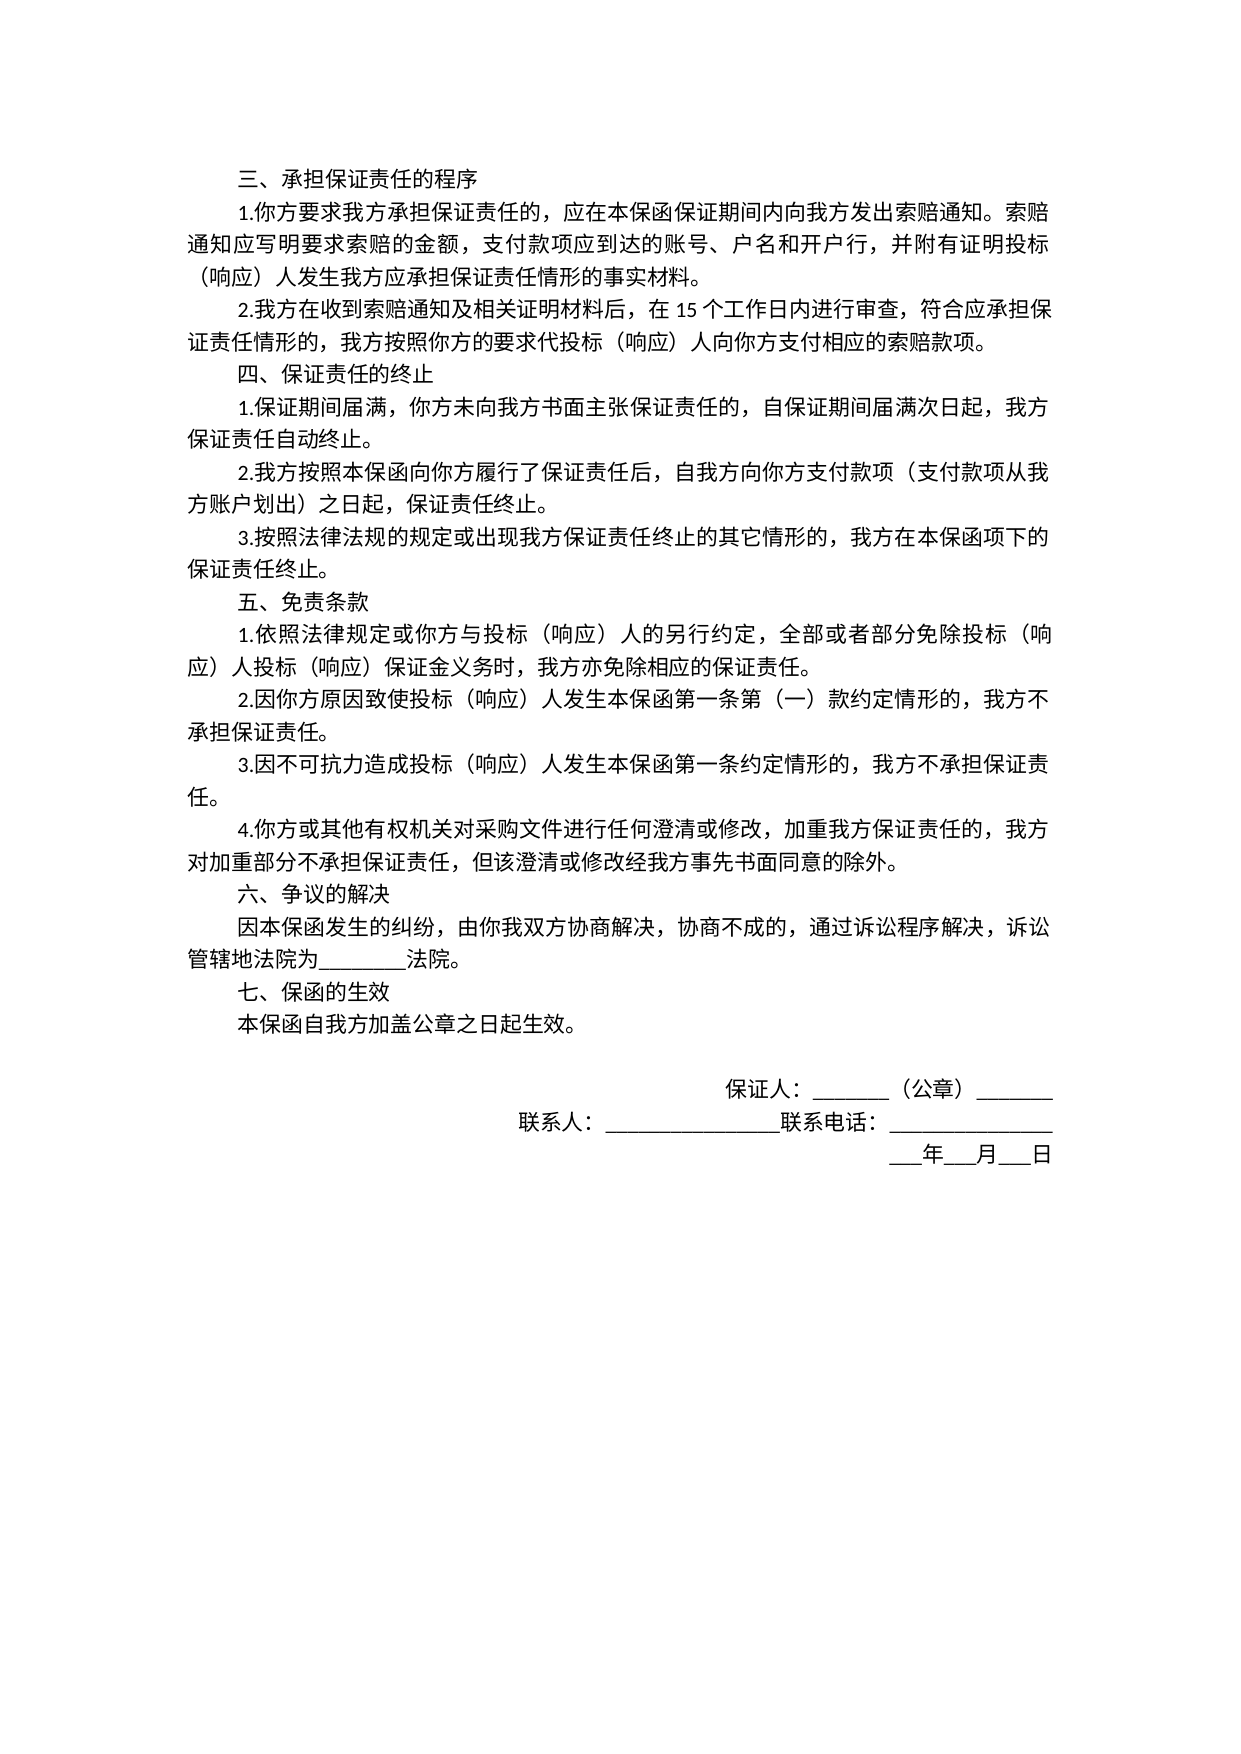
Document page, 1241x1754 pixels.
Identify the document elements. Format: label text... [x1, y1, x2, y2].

text 2.我方在收到索赔通知及相关证明材料后，在15个工作日内进行审查，符合应承担保证责任情形的，我方按照你方的要求代投标（响应）人向你方支付相应的索赔款项。 [187, 292, 1053, 357]
text 保证人：_______（公章）_______ [187, 1072, 1053, 1104]
text 本保函自我方加盖公章之日起生效。 [187, 1007, 1053, 1039]
text 五、免责条款 [187, 584, 1053, 617]
text 因本保函发生的纠纷，由你我双方协商解决，协商不成的，通过诉讼程序解决，诉讼管辖地法院为________法院。 [187, 909, 1053, 974]
text ___年___月___日 [187, 1137, 1053, 1169]
text 2.因你方原因致使投标（响应）人发生本保函第一条第（一）款约定情形的，我方不承担保证责任。 [187, 682, 1053, 747]
text 1.保证期间届满，你方未向我方书面主张保证责任的，自保证期间届满次日起，我方保证责任自动终止。 [187, 389, 1053, 454]
text 七、保函的生效 [187, 974, 1053, 1007]
text 2.我方按照本保函向你方履行了保证责任后，自我方向你方支付款项（支付款项从我方账户划出）之日起，保证责任终止。 [187, 454, 1053, 519]
text 4.你方或其他有权机关对采购文件进行任何澄清或修改，加重我方保证责任的，我方对加重部分不承担保证责任，但该澄清或修改经我方事先书面同意的除外。 [187, 812, 1053, 877]
text 联系人：________________联系电话：_______________ [187, 1104, 1053, 1137]
text 1.你方要求我方承担保证责任的，应在本保函保证期间内向我方发出索赔通知。索赔通知应写明要求索赔的金额，支付款项应到达的账号、户名和开户行，并附有证明投标（响应）人发生我方应承担保证责任情形的事实材料。 [187, 194, 1053, 292]
text 3.按照法律法规的规定或出现我方保证责任终止的其它情形的，我方在本保函项下的保证责任终止。 [187, 519, 1053, 584]
text 1.依照法律规定或你方与投标（响应）人的另行约定，全部或者部分免除投标（响应）人投标（响应）保证金义务时，我方亦免除相应的保证责任。 [187, 617, 1053, 682]
text 三、承担保证责任的程序 [187, 162, 1053, 194]
text 六、争议的解决 [187, 877, 1053, 909]
text 3.因不可抗力造成投标（响应）人发生本保函第一条约定情形的，我方不承担保证责任。 [187, 747, 1053, 812]
text 四、保证责任的终止 [187, 357, 1053, 389]
